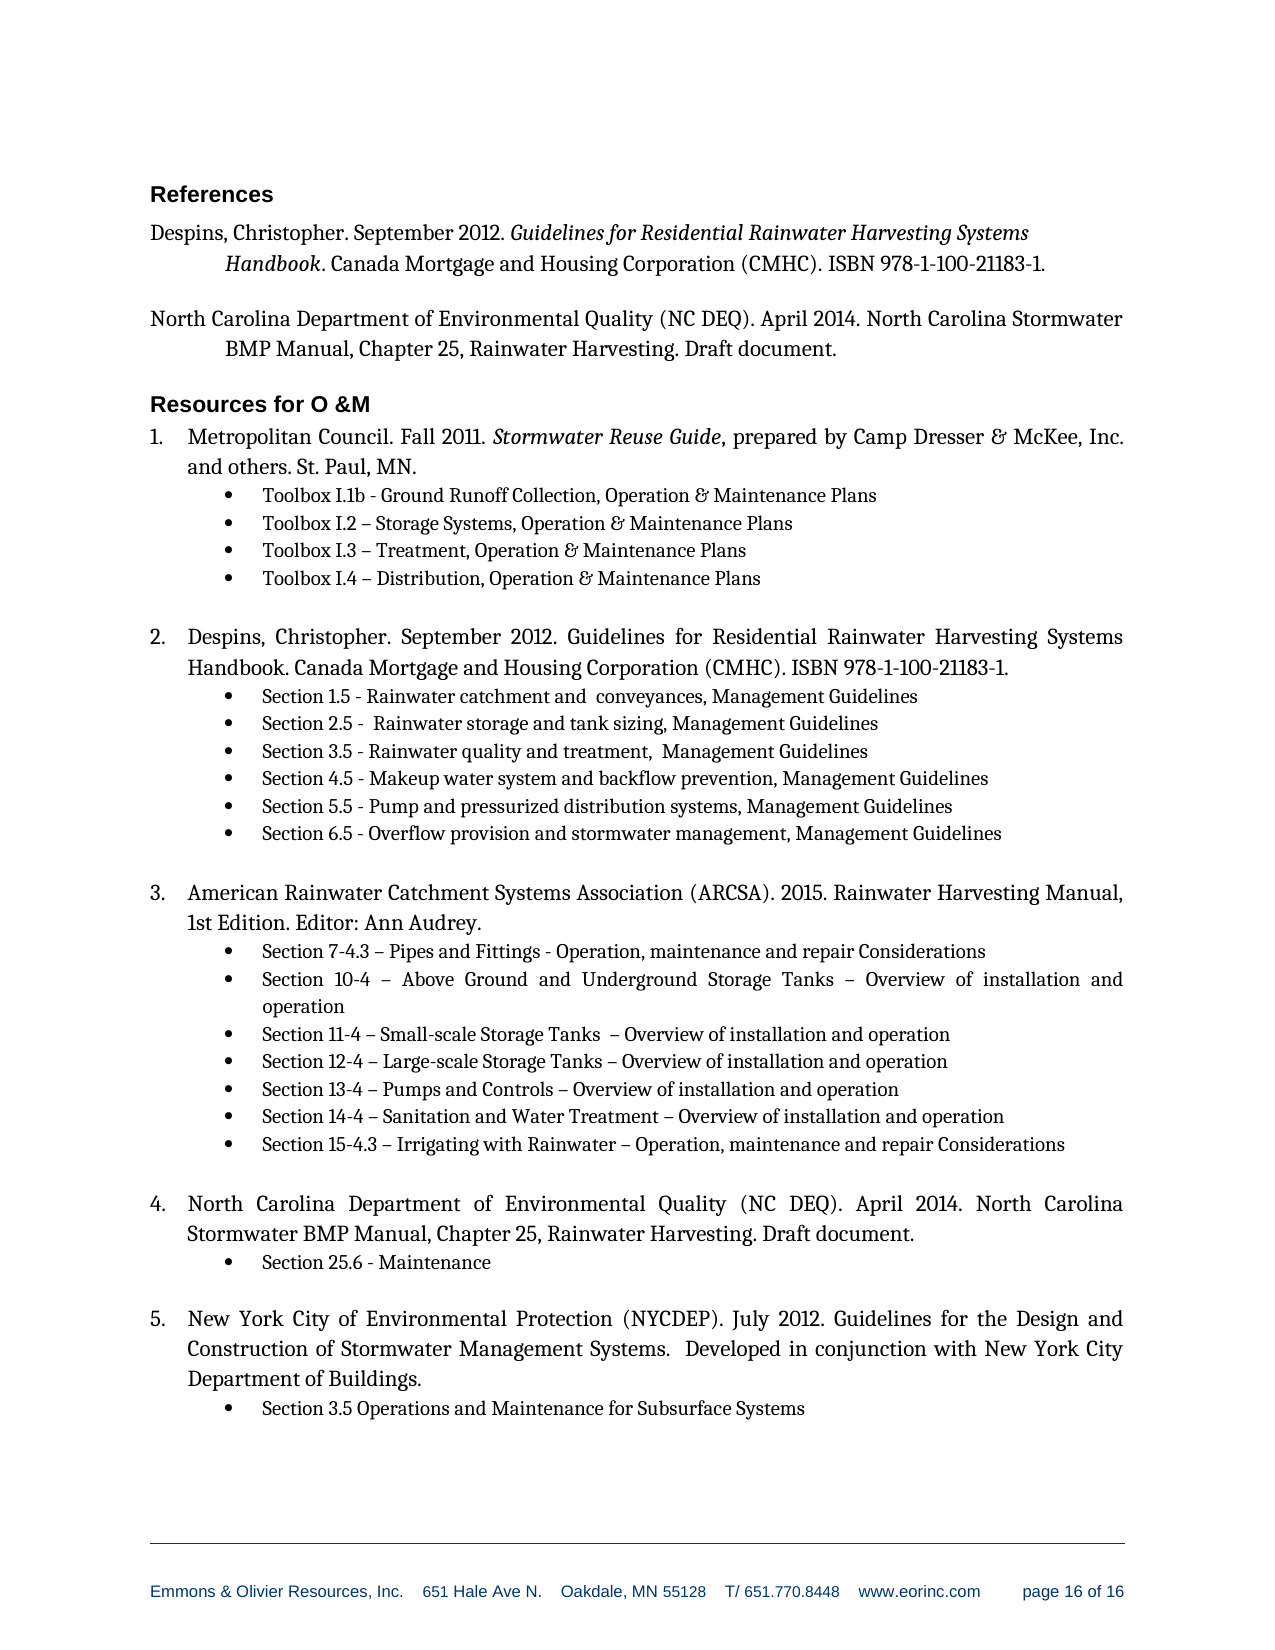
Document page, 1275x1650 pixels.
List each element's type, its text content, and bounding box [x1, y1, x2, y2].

list Section 3.5 Operations and Maintenance for Subsurface Systems [225, 1396, 1125, 1420]
list Section 11-4 – Small-scale Storage Tanks – Overview of installation and operation [225, 1023, 1125, 1047]
text North Carolina Department of Environmental Quality (NC DEQ). April 2014. North Carolina Stormwater BMP Manual, Chapter 25, Rainwater Harvesting. Draft document. [150, 306, 1125, 362]
list Section 2.5 - Rainwater storage and tank sizing, Management Guidelines [225, 712, 1125, 736]
text Despins, Christopher. September 2012. Guidelines for Residential Rainwater Harvesting Systems Handbook. Canada Mortgage and Housing Corporation (CMHC). ISBN 978-1-100-21183-1. [150, 220, 1125, 277]
list Section 12-4 – Large-scale Storage Tanks – Overview of installation and operation [225, 1050, 1125, 1074]
list Section 6.5 - Overflow provision and stormwater management, Management Guidelines [225, 822, 1125, 846]
list Section 14-4 – Sanitation and Water Treatment – Overview of installation and operation [225, 1105, 1125, 1129]
list Section 1.5 - Rainwater catchment and conveyances, Management Guidelines [225, 684, 1125, 708]
list Section 4.5 - Makeup water system and backflow prevention, Management Guidelines [225, 767, 1125, 791]
subtitle References [150, 181, 1125, 208]
list Toolbox I.4 – Distribution, Operation & Maintenance Plans [225, 566, 1125, 590]
list Section 10-4 – Above Ground and Underground Storage Tanks – Overview of installation and operation [225, 968, 1125, 1019]
list Toolbox I.3 – Treatment, Operation & Maintenance Plans [225, 539, 1125, 563]
list Section 15-4.3 – Irrigating with Rainwater – Operation, maintenance and repair Considerations [225, 1133, 1125, 1157]
list Section 7-4.3 – Pipes and Fittings - Operation, maintenance and repair Considerations [225, 940, 1125, 964]
list Section 5.5 - Pump and pressurized distribution systems, Management Guidelines [225, 794, 1125, 818]
list Metropolitan Council. Fall 2011. Stormwater Reuse Guide, prepared by Camp Dresser & McKee, Inc. and others. St. Paul, MN. [150, 423, 1125, 480]
list North Carolina Department of Environmental Quality (NC DEQ). April 2014. North Carolina Stormwater BMP Manual, Chapter 25, Rainwater Harvesting. Draft document. [150, 1190, 1125, 1247]
list Section 25.6 - Maintenance [225, 1251, 1125, 1275]
list American Rainwater Catchment Systems Association (ARCSA). 2015. Rainwater Harvesting Manual, 1st Edition. Editor: Ann Audrey. [150, 880, 1125, 936]
list Section 13-4 – Pumps and Controls – Overview of installation and operation [225, 1078, 1125, 1102]
list New York City of Environmental Protection (NYCDEP). July 2012. Guidelines for the Design and Construction of Stormwater Management Systems. Developed in conjunction with New York City Department of Buildings. [150, 1306, 1125, 1393]
subtitle Resources for O &M [150, 391, 1125, 417]
list Despins, Christopher. September 2012. Guidelines for Residential Rainwater Harvesting Systems Handbook. Canada Mortgage and Housing Corporation (CMHC). ISBN 978-1-100-21183-1. [150, 624, 1125, 681]
list Toolbox I.2 – Storage Systems, Operation & Maintenance Plans [225, 511, 1125, 535]
list Toolbox I.1b - Ground Runoff Collection, Operation & Maintenance Plans [225, 484, 1125, 508]
list Section 3.5 - Rainwater quality and treatment, Management Guidelines [225, 739, 1125, 763]
